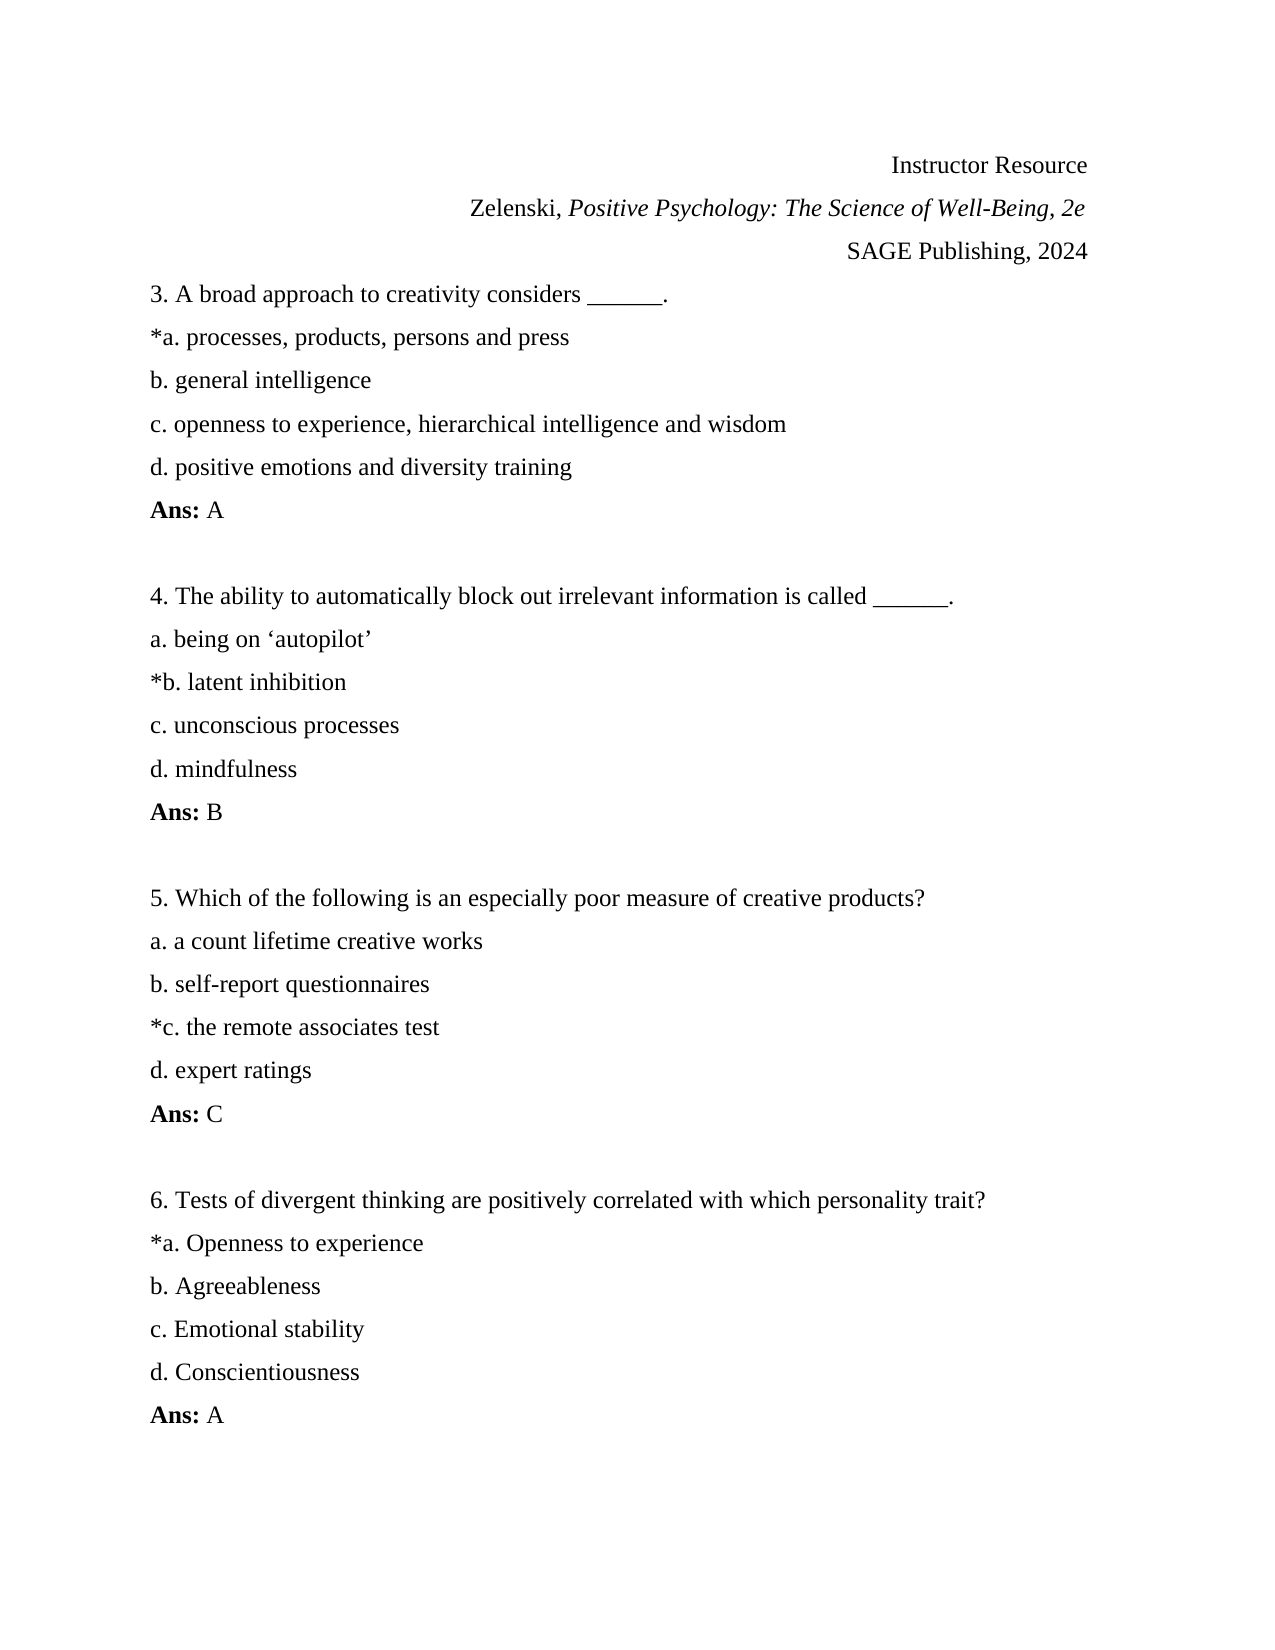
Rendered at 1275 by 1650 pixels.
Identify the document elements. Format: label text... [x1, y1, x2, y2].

text c. Emotional stability [150, 1314, 1087, 1343]
text Ans: B [150, 797, 1087, 826]
text c. unconscious processes [150, 711, 1087, 739]
text Ans: A [150, 1401, 1087, 1429]
text a. a count lifetime creative works [150, 926, 1087, 955]
text 5. Which of the following is an especially poor measure of creative products? [150, 883, 1087, 912]
text d. mindfulness [150, 754, 1087, 782]
text a. being on ‘autopilot’ [150, 624, 1087, 653]
text b. Agreeableness [150, 1271, 1087, 1300]
text d. Conscientiousness [150, 1357, 1087, 1386]
text Ans: A [150, 495, 1087, 524]
text d. positive emotions and diversity training [150, 452, 1087, 481]
text d. expert ratings [150, 1056, 1087, 1084]
text *b. latent inhibition [150, 667, 1087, 696]
text b. self-report questionnaires [150, 969, 1087, 998]
text c. openness to experience, hierarchical intelligence and wisdom [150, 409, 1087, 437]
text *a. processes, products, persons and press [150, 322, 1087, 351]
text b. general intelligence [150, 366, 1087, 394]
text 3. A broad approach to creativity considers ______. [150, 279, 1087, 308]
text Ans: C [150, 1099, 1087, 1127]
text 6. Tests of divergent thinking are positively correlated with which personality trait? [150, 1185, 1087, 1214]
text *c. the remote associates test [150, 1012, 1087, 1041]
text 4. The ability to automatically block out irrelevant information is called ______. [150, 581, 1087, 610]
text *a. Openness to experience [150, 1228, 1087, 1257]
